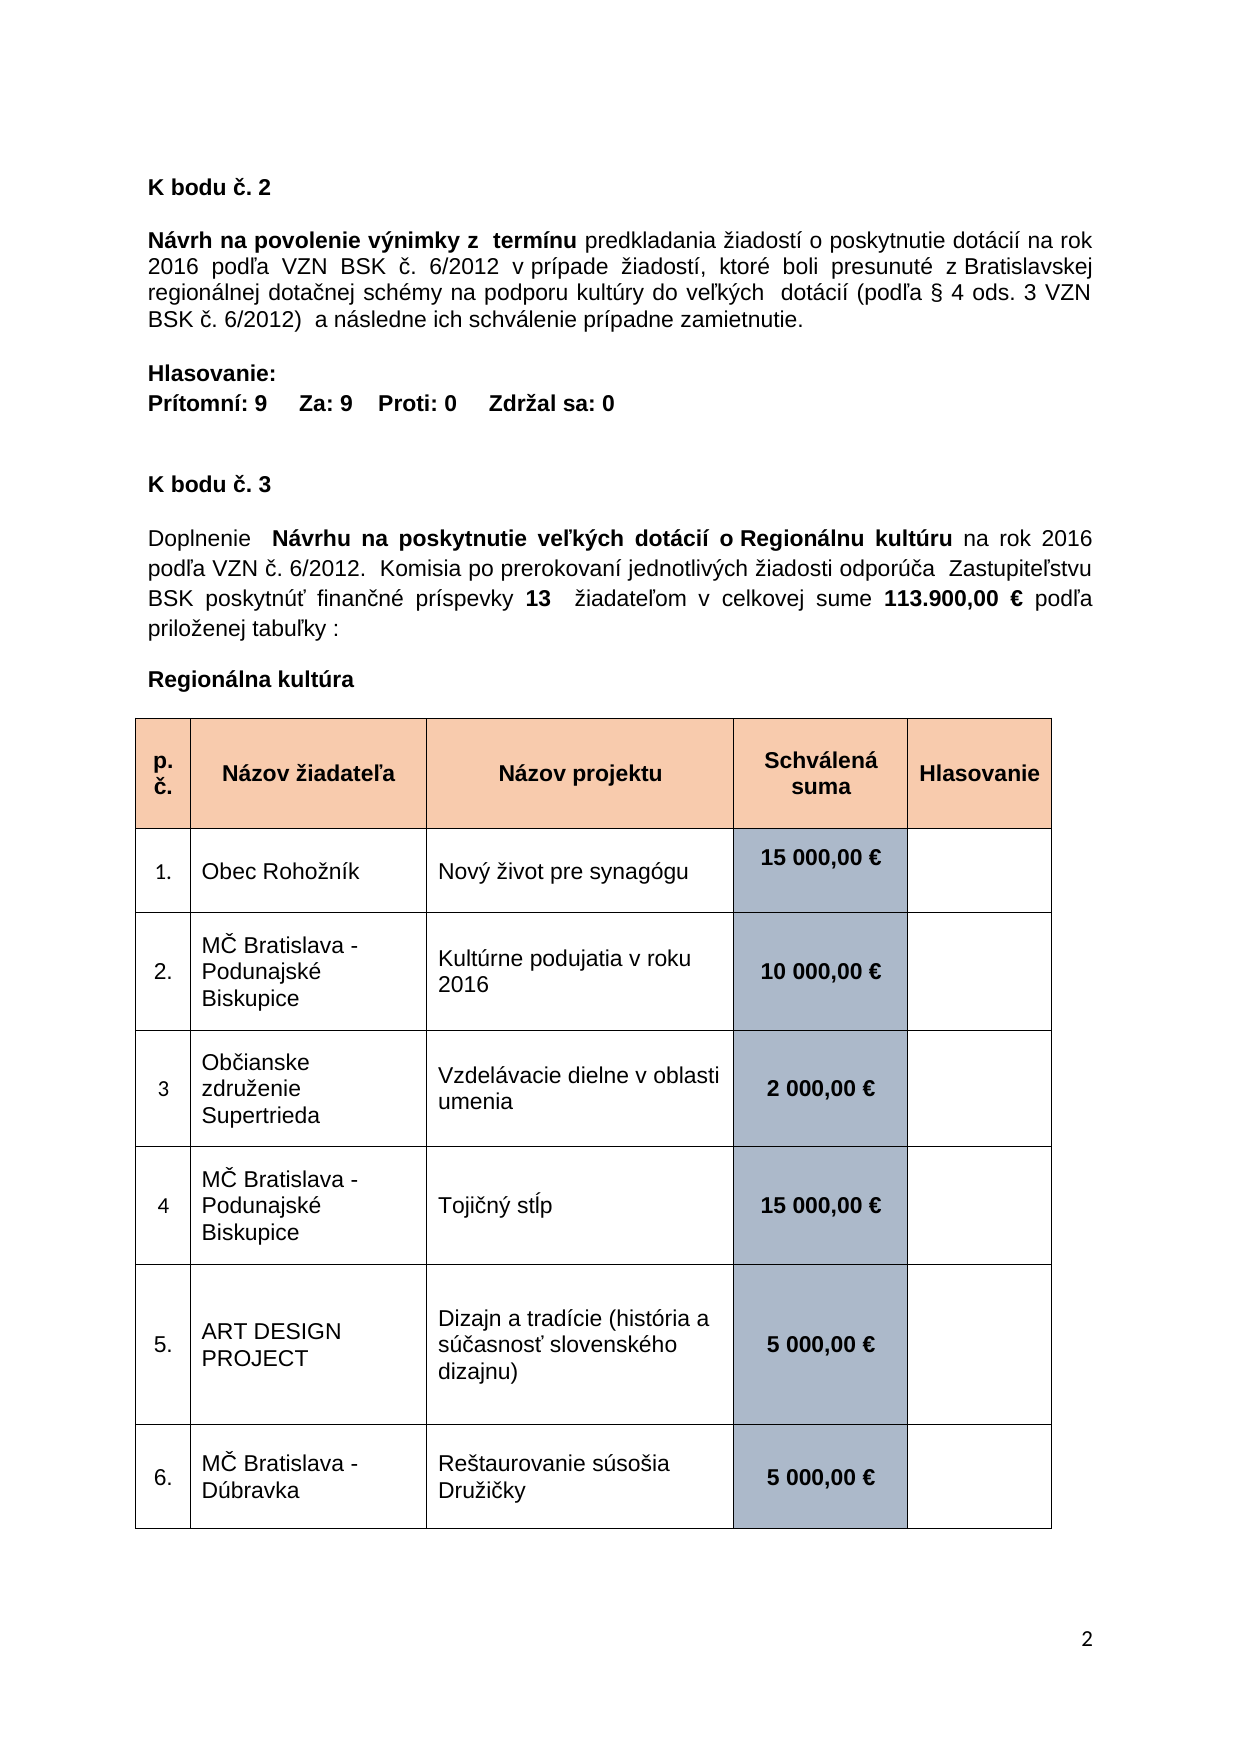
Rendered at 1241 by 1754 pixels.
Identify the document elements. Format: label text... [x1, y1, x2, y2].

table_header p. č. [136, 719, 190, 828]
table_cell [908, 829, 1051, 912]
table_cell 6. [136, 1425, 190, 1528]
table_cell [908, 913, 1051, 1030]
table_cell [908, 1147, 1051, 1264]
table_cell 15 000,00 € [734, 1147, 907, 1264]
table_cell 5. [136, 1265, 190, 1424]
table_cell 2 000,00 € [734, 1031, 907, 1146]
list Prítomní: 9 Za: 9 Proti: 0 Zdržal sa: 0 [148, 390, 1093, 416]
list Hlasovanie: [148, 359, 1093, 386]
table_cell 5 000,00 € [734, 1265, 907, 1424]
text Návrh na povolenie výnimky z termínu predkladania žiadostí o poskytnutie dotácií na rok 2016 podľa VZN BSK č. 6/2012 v prípade žiadostí, ktoré boli presunuté z Bratislavskej regionálnej dotačnej schémy na podporu kultúry do veľkých dotácií (podľa § 4 ods. 3 VZN BSK č. 6/2012) a následne ich schválenie prípadne zamietnutie. [148, 227, 1093, 332]
table_cell MČ Bratislava - Dúbravka [191, 1425, 426, 1528]
text Regionálna kultúra [148, 666, 1093, 693]
table_cell [908, 1425, 1051, 1528]
table_cell Reštaurovanie súsošia Družičky [427, 1425, 733, 1528]
table_header Hlasovanie [908, 719, 1051, 828]
table_cell 4 [136, 1147, 190, 1264]
table_cell [908, 1031, 1051, 1146]
table_cell [908, 1265, 1051, 1424]
table_cell 3 [136, 1031, 190, 1146]
table_cell ART DESIGN PROJECT [191, 1265, 426, 1424]
table_cell 10 000,00 € [734, 913, 907, 1030]
table_cell Kultúrne podujatia v roku 2016 [427, 913, 733, 1030]
table_header Schválená suma [734, 719, 907, 828]
table_cell Dizajn a tradície (história a súčasnosť slovenského dizajnu) [427, 1265, 733, 1424]
table_cell 1. [136, 829, 190, 912]
text K bodu č. 3 [148, 471, 1093, 497]
text Doplnenie Návrhu na poskytnutie veľkých dotácií o Regionálnu kultúru na rok 2016 podľa VZN č. 6/2012. Komisia po prerokovaní jednotlivých žiadosti odporúča Zastupiteľstvu BSK poskytnúť finančné príspevky 13 žiadateľom v celkovej sume 113.900,00 € podľa priloženej tabuľky : [148, 525, 1093, 642]
table_cell 15 000,00 € [734, 829, 907, 912]
table_cell Obec Rohožník [191, 829, 426, 912]
table_cell MČ Bratislava - Podunajské Biskupice [191, 1147, 426, 1264]
table_cell Tojičný stĺp [427, 1147, 733, 1264]
table_cell Vzdelávacie dielne v oblasti umenia [427, 1031, 733, 1146]
table_cell 5 000,00 € [734, 1425, 907, 1528]
table_header Názov žiadateľa [191, 719, 426, 828]
table_header Názov projektu [427, 719, 733, 828]
text K bodu č. 2 [148, 174, 1093, 200]
table_cell MČ Bratislava - Podunajské Biskupice [191, 913, 426, 1030]
table_cell 2. [136, 913, 190, 1030]
table_cell Nový život pre synagógu [427, 829, 733, 912]
table_cell Občianske združenie Supertrieda [191, 1031, 426, 1146]
